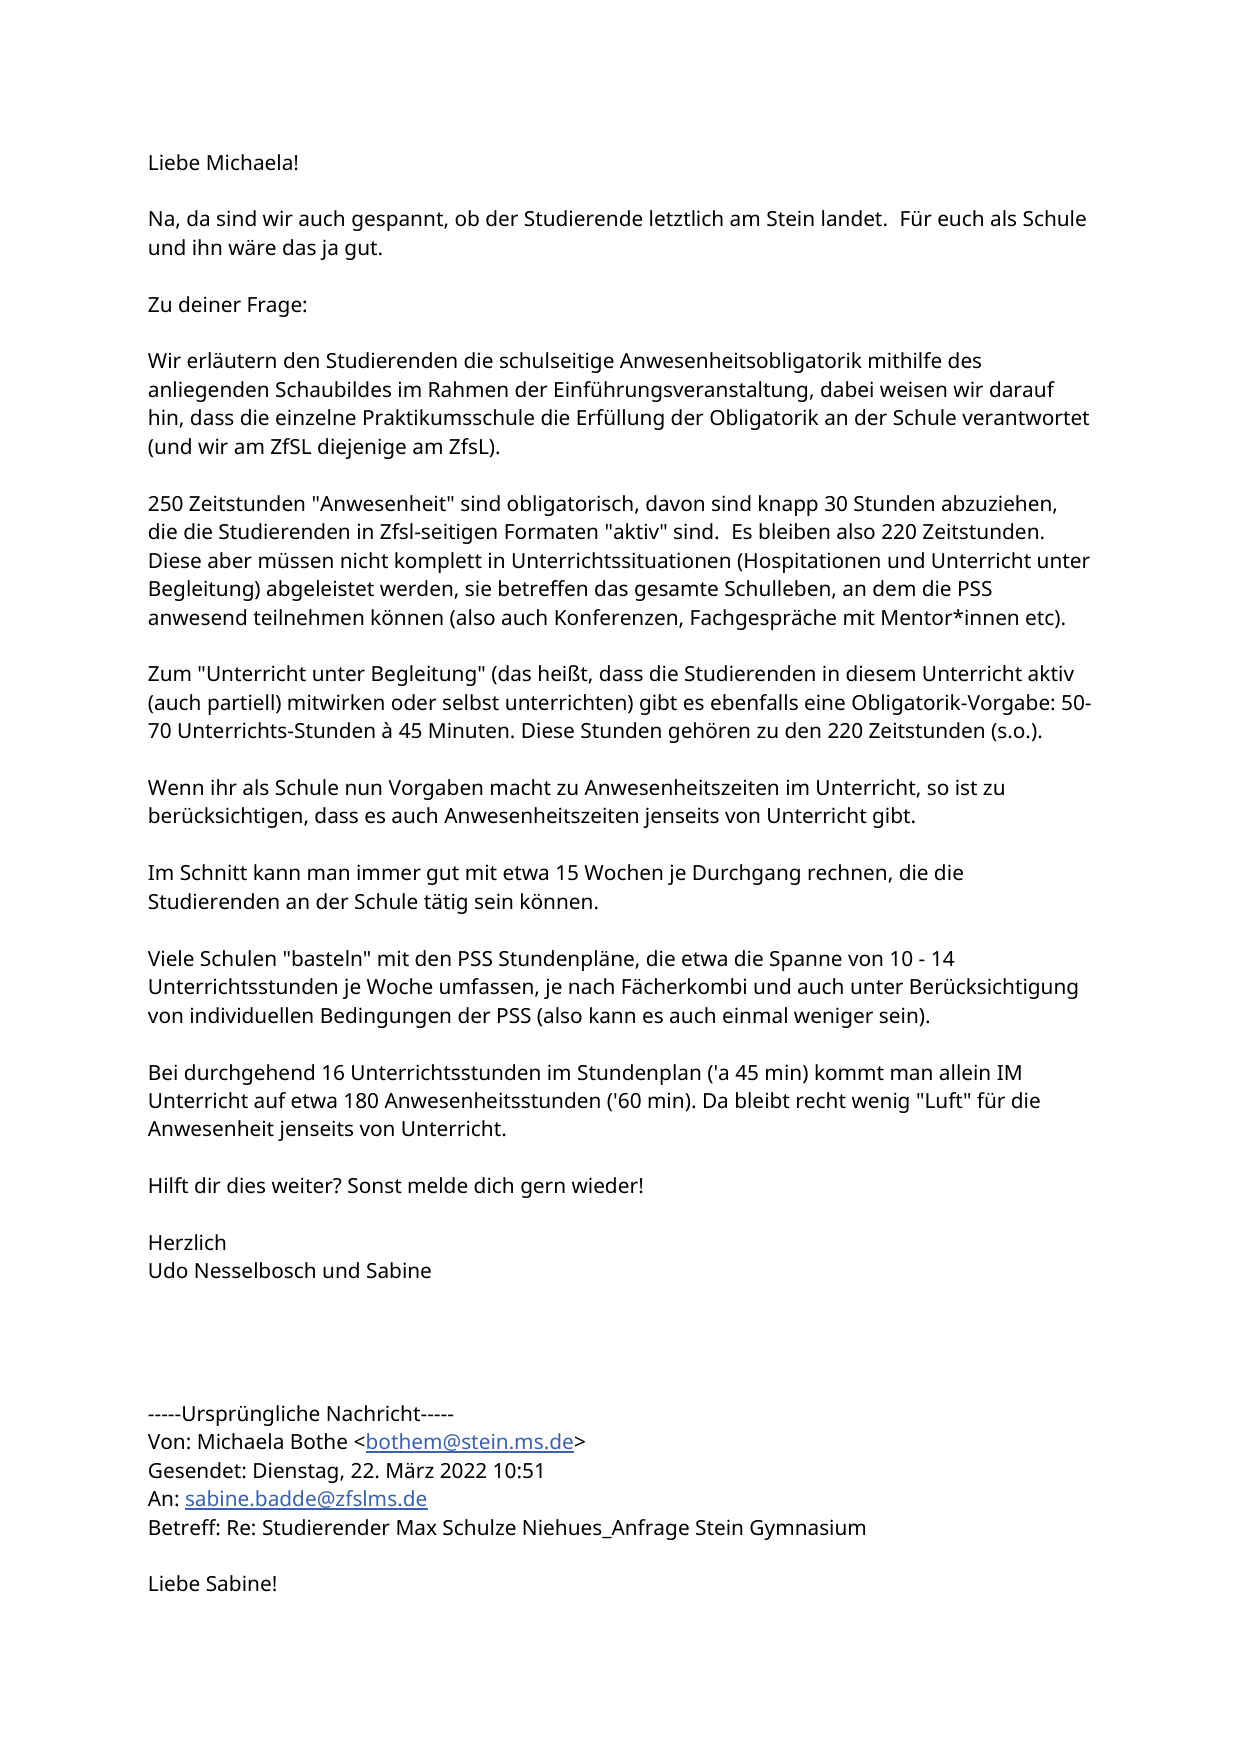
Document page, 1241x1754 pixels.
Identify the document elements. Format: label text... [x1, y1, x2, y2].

text Zu deiner Frage: [148, 290, 1093, 318]
text Bei durchgehend 16 Unterrichtsstunden im Stundenplan ('a 45 min) kommt man allein IM Unterricht auf etwa 180 Anwesenheitsstunden ('60 min). Da bleibt recht wenig "Luft" für die Anwesenheit jenseits von Unterricht. [148, 1058, 1093, 1143]
text Liebe Michaela! [148, 148, 1093, 176]
text Hilft dir dies weiter? Sonst melde dich gern wieder! [148, 1171, 1093, 1200]
text Zum "Unterricht unter Begleitung" (das heißt, dass die Studierenden in diesem Unterricht aktiv (auch partiell) mitwirken oder selbst unterrichten) gibt es ebenfalls eine Obligatorik-Vorgabe: 50-70 Unterrichts-Stunden à 45 Minuten. Diese Stunden gehören zu den 220 Zeitstunden (s.o.). [148, 659, 1093, 745]
text Wir erläutern den Studierenden die schulseitige Anwesenheitsobligatorik mithilfe des anliegenden Schaubildes im Rahmen der Einführungsveranstaltung, dabei weisen wir darauf hin, dass die einzelne Praktikumsschule die Erfüllung der Obligatorik an der Schule verantwortet (und wir am ZfSL diejenige am ZfsL). [148, 347, 1093, 460]
text Gesendet: Dienstag, 22. März 2022 10:51 [148, 1456, 1093, 1484]
text Von: Michaela Bothe <bothem@stein.ms.de> [148, 1427, 1093, 1456]
text Betreff: Re: Studierender Max Schulze Niehues_Anfrage Stein Gymnasium [148, 1513, 1093, 1541]
text Liebe Sabine! [148, 1569, 1093, 1598]
text Udo Nesselbosch und Sabine [148, 1257, 1093, 1285]
text Wenn ihr als Schule nun Vorgaben macht zu Anwesenheitszeiten im Unterricht, so ist zu berücksichtigen, dass es auch Anwesenheitszeiten jenseits von Unterricht gibt. [148, 773, 1093, 830]
text Diese aber müssen nicht komplett in Unterrichtssituationen (Hospitationen und Unterricht unter Begleitung) abgeleistet werden, sie betreffen das gesamte Schulleben, an dem die PSS anwesend teilnehmen können (also auch Konferenzen, Fachgespräche mit Mentor*innen etc). [148, 546, 1093, 631]
text Im Schnitt kann man immer gut mit etwa 15 Wochen je Durchgang rechnen, die die Studierenden an der Schule tätig sein können. [148, 858, 1093, 915]
text Viele Schulen "basteln" mit den PSS Stundenpläne, die etwa die Spanne von 10 - 14 Unterrichtsstunden je Woche umfassen, je nach Fächerkombi und auch unter Berücksichtigung von individuellen Bedingungen der PSS (also kann es auch einmal weniger sein). [148, 944, 1093, 1029]
text An: sabine.badde@zfslms.de [148, 1484, 1093, 1513]
text 250 Zeitstunden "Anwesenheit" sind obligatorisch, davon sind knapp 30 Stunden abzuziehen, die die Studierenden in Zfsl-seitigen Formaten "aktiv" sind. Es bleiben also 220 Zeitstunden. [148, 489, 1093, 546]
text Na, da sind wir auch gespannt, ob der Studierende letztlich am Stein landet. Für euch als Schule und ihn wäre das ja gut. [148, 204, 1093, 261]
text -----Ursprüngliche Nachricht----- [148, 1399, 1093, 1427]
text Herzlich [148, 1228, 1093, 1257]
